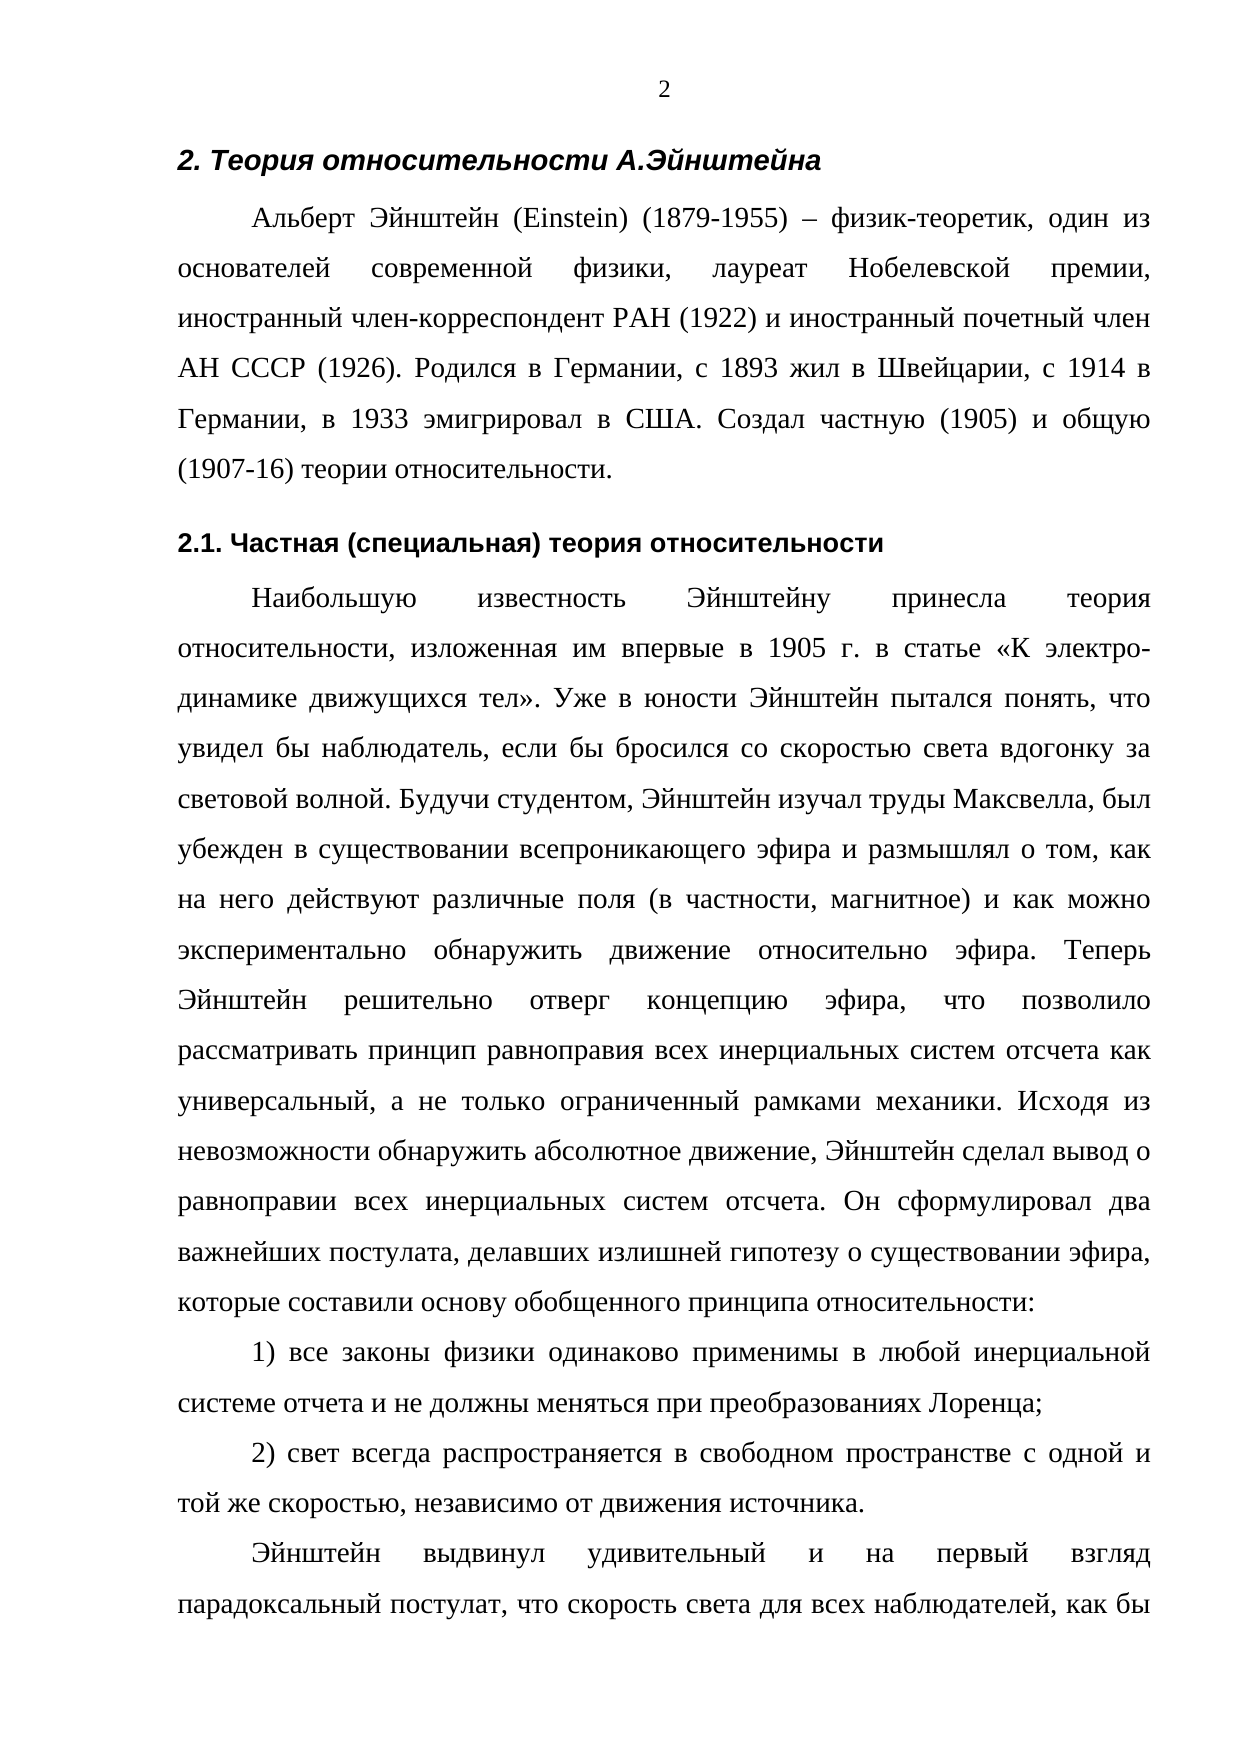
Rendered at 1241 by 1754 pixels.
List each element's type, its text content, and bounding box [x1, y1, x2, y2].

text Наибольшую известность Эйнштейну принесла теория относительности, изложенная им впервые в 1905 г. в статье «К электро-динамике движущихся тел». Уже в юности Эйнштейн пытался понять, что увидел бы наблюдатель, если бы бросился со скоростью света вдогонку за световой волной. Будучи студентом, Эйнштейн изучал труды Максвелла, был убежден в существовании всепроникающего эфира и размышлял о том, как на него действуют различные поля (в частности, магнитное) и как можно экспериментально обнаружить движение относительно эфира. Теперь Эйнштейн решительно отверг концепцию эфира, что позволило рассматривать принцип равноправия всех инерциальных систем отсчета как универсальный, а не только ограниченный рамками механики. Исходя из невозможности обнаружить абсолютное движение, Эйнштейн сделал вывод о равноправии всех инерциальных систем отсчета. Он сформулировал два важнейших постулата, делавших излишней гипотезу о существовании эфира, которые составили основу обобщенного принципа относительности: [177, 580, 1152, 1318]
text Альберт Эйнштейн (Einstein) (1879-1955) – физик-теоретик, один из основателей современной физики, лауреат Нобелевской премии, иностранный член-корреспондент РАН (1922) и иностранный почетный член АН СССР (1926). Родился в Германии, с 1893 жил в Швейцарии, с 1914 в Германии, в 1933 эмигрировал в США. Создал частную (1905) и общую (1907-16) теории относительности. [177, 200, 1152, 485]
subtitle 2.1. Частная (специальная) теория относительности [177, 527, 1152, 558]
text 2) свет всегда распространяется в свободном пространстве с одной и той же скоростью, независимо от движения источника. [177, 1435, 1152, 1519]
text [177, 1536, 1152, 1619]
text 1) все законы физики одинаково применимы в любой инерциальной системе отчета и не должны меняться при преобразованиях Лоренца; [177, 1334, 1152, 1418]
subtitle 2. Теория относительности А.Эйнштейна [177, 143, 1152, 177]
